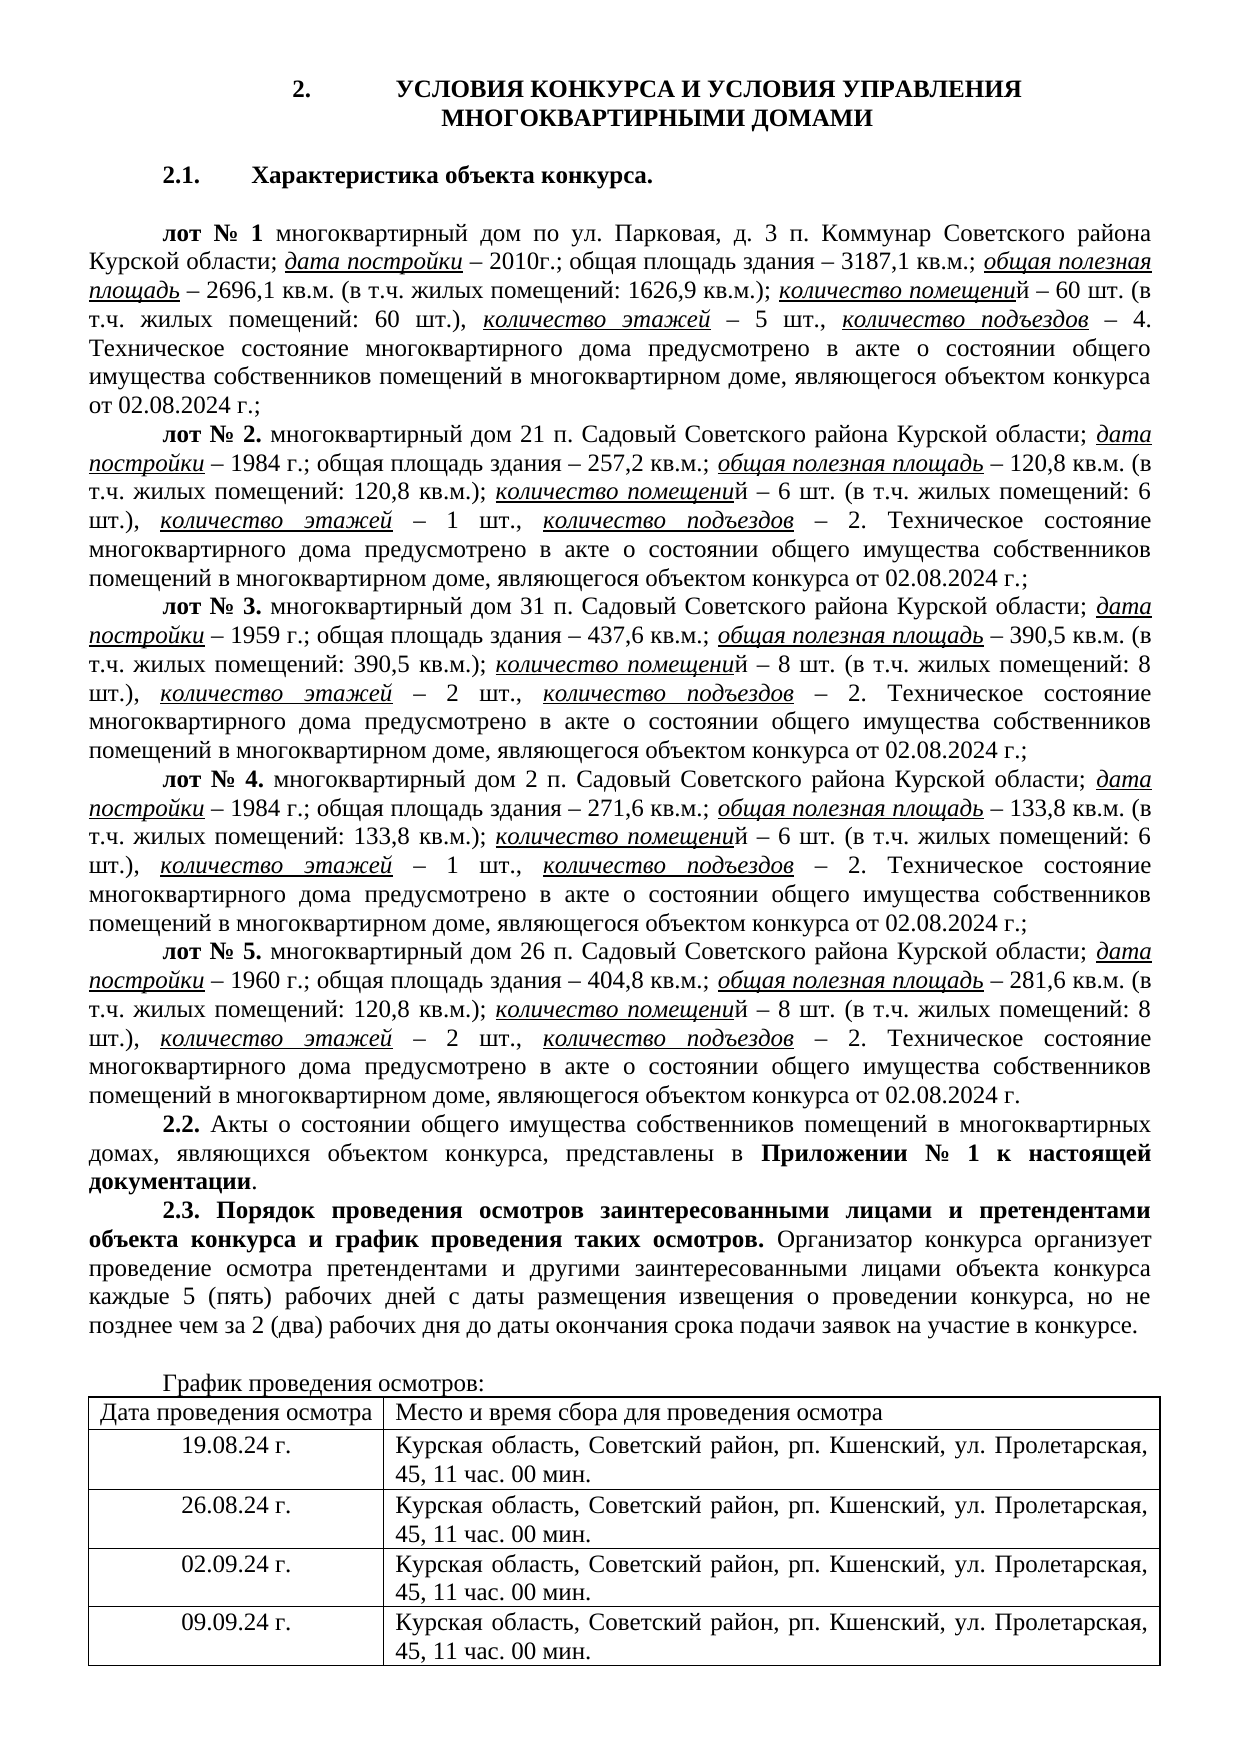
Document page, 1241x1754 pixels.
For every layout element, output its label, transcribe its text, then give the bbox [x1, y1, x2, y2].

text МНОГОКВАРТИРНЫМИ ДОМАМИ [88, 103, 1152, 131]
list Характеристика объекта конкурса. [88, 160, 1152, 189]
text лот № 2. многоквартирный дом 21 п. Садовый Советского района Курской области; дата постройки – 1984 г.; общая площадь здания – 257,2 кв.м.; общая полезная площадь – 120,8 кв.м. (в т.ч. жилых помещений: 120,8 кв.м.); количество помещений – 6 шт. (в т.ч. жилых помещений: 6 шт.), количество этажей – 1 шт., количество подъездов – 2. Техническое состояние многоквартирного дома предусмотрено в акте о состоянии общего имущества собственников помещений в многоквартирном доме, являющегося объектом конкурса от 02.08.2024 г.; [88, 419, 1152, 591]
table_cell 09.09.24 г. [89, 1607, 383, 1665]
text лот № 3. многоквартирный дом 31 п. Садовый Советского района Курской области; дата постройки – 1959 г.; общая площадь здания – 437,6 кв.м.; общая полезная площадь – 390,5 кв.м. (в т.ч. жилых помещений: 390,5 кв.м.); количество помещений – 8 шт. (в т.ч. жилых помещений: 8 шт.), количество этажей – 2 шт., количество подъездов – 2. Техническое состояние многоквартирного дома предусмотрено в акте о состоянии общего имущества собственников помещений в многоквартирном доме, являющегося объектом конкурса от 02.08.2024 г.; [88, 591, 1152, 764]
table_header Дата проведения осмотра [89, 1398, 383, 1429]
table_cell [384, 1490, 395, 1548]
table_cell Курская область, Советский район, рп. Кшенский, ул. Пролетарская, 45, 11 час. 00 мин. [384, 1430, 1159, 1489]
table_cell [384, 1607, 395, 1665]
text лот № 5. многоквартирный дом 26 п. Садовый Советского района Курской области; дата постройки – 1960 г.; общая площадь здания – 404,8 кв.м.; общая полезная площадь – 281,6 кв.м. (в т.ч. жилых помещений: 120,8 кв.м.); количество помещений – 8 шт. (в т.ч. жилых помещений: 8 шт.), количество этажей – 2 шт., количество подъездов – 2. Техническое состояние многоквартирного дома предусмотрено в акте о состоянии общего имущества собственников помещений в многоквартирном доме, являющегося объектом конкурса от 02.08.2024 г. [88, 936, 1152, 1109]
table_cell 19.08.24 г. [89, 1430, 383, 1489]
table_cell 02.09.24 г. [89, 1549, 383, 1606]
table_cell Курская область, Советский район, рп. Кшенский, ул. Пролетарская, 45, 11 час. 00 мин. [420, 1607, 1159, 1665]
text лот № 1 многоквартирный дом по ул. Парковая, д. 3 п. Коммунар Советского района Курской области; дата постройки – 2010г.; общая площадь здания – 3187,1 кв.м.; общая полезная площадь – 2696,1 кв.м. (в т.ч. жилых помещений: 1626,9 кв.м.); количество помещений – 60 шт. (в т.ч. жилых помещений: 60 шт.), количество этажей – 5 шт., количество подъездов – 4. Техническое состояние многоквартирного дома предусмотрено в акте о состоянии общего имущества собственников помещений в многоквартирном доме, являющегося объектом конкурса от 02.08.2024 г.; [88, 218, 1152, 419]
table_header Место и время сбора для проведения осмотра [384, 1398, 1159, 1429]
text лот № 4. многоквартирный дом 2 п. Садовый Советского района Курской области; дата постройки – 1984 г.; общая площадь здания – 271,6 кв.м.; общая полезная площадь – 133,8 кв.м. (в т.ч. жилых помещений: 133,8 кв.м.); количество помещений – 6 шт. (в т.ч. жилых помещений: 6 шт.), количество этажей – 1 шт., количество подъездов – 2. Техническое состояние многоквартирного дома предусмотрено в акте о состоянии общего имущества собственников помещений в многоквартирном доме, являющегося объектом конкурса от 02.08.2024 г.; [88, 764, 1152, 936]
text График проведения осмотров: [88, 1368, 1152, 1396]
table_cell 26.08.24 г. [89, 1490, 383, 1548]
text 2.3. Порядок проведения осмотров заинтересованными лицами и претендентами объекта конкурса и график проведения таких осмотров. Организатор конкурса организует проведение осмотра претендентами и другими заинтересованными лицами объекта конкурса каждые 5 (пять) рабочих дней с даты размещения извещения о проведении конкурса, но не позднее чем за 2 (два) рабочих дня до даты окончания срока подачи заявок на участие в конкурсе. [88, 1195, 1152, 1339]
text 2.2. Акты о состоянии общего имущества собственников помещений в многоквартирных домах, являющихся объектом конкурса, представлены в Приложении № 1 к настоящей документации. [88, 1109, 1152, 1195]
table_cell Курская область, Советский район, рп. Кшенский, ул. Пролетарская, 45, 11 час. 00 мин. [420, 1490, 1159, 1548]
list УСЛОВИЯ КОНКУРСА И УСЛОВИЯ УПРАВЛЕНИЯ [88, 74, 1152, 103]
table_cell Курская область, Советский район, рп. Кшенский, ул. Пролетарская, 45, 11 час. 00 мин. [384, 1549, 1159, 1606]
